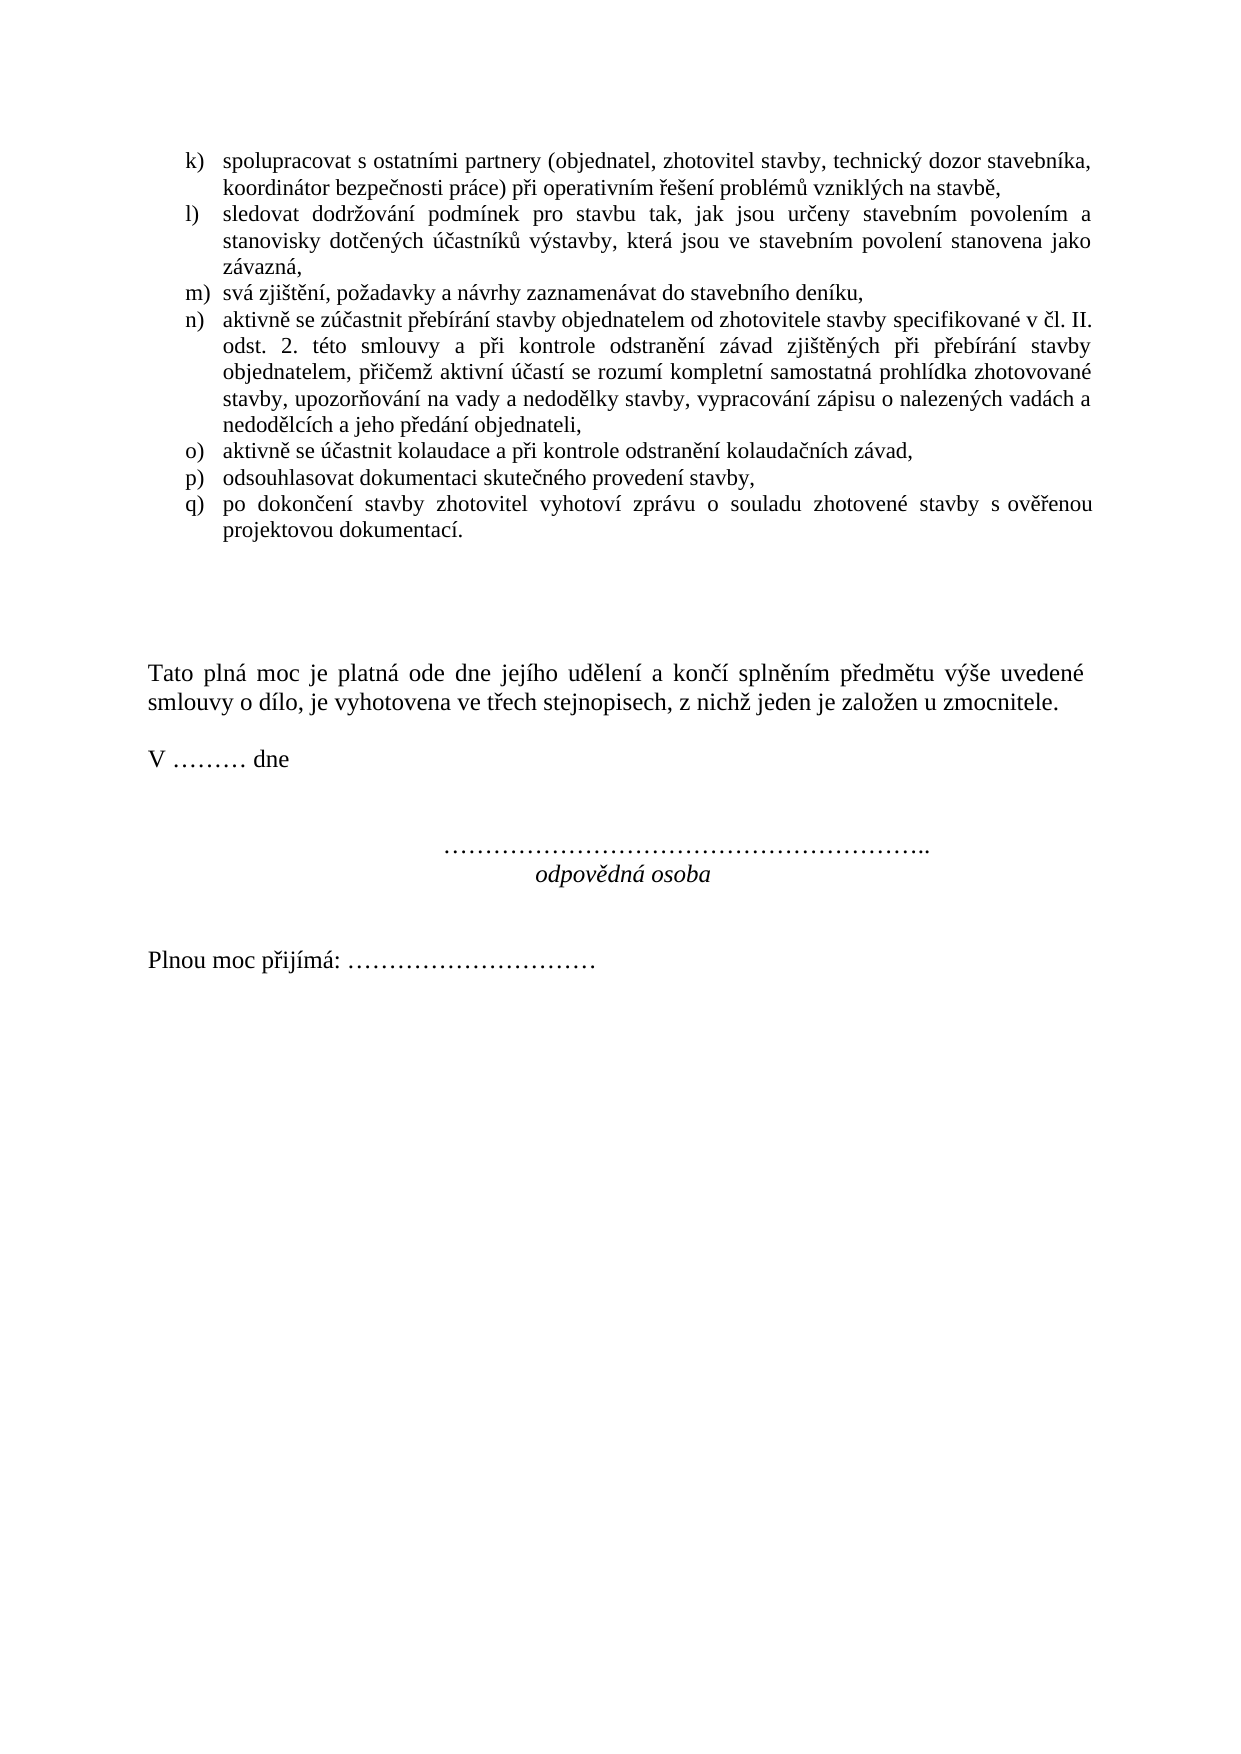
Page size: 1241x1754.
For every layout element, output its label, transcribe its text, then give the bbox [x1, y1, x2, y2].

list po dokončení stavby zhotovitel vyhotoví zprávu o souladu zhotovené stavby s ověřenou projektovou dokumentací. [185, 490, 1093, 543]
list aktivně se zúčastnit přebírání stavby objednatelem od zhotovitele stavby specifikované v čl. II. odst. 2. této smlouvy a při kontrole odstranění závad zjištěných při přebírání stavby objednatelem, přičemž aktivní účastí se rozumí kompletní samostatná prohlídka zhotovované stavby, upozorňování na vady a nedodělky stavby, vypracování zápisu o nalezených vadách a nedodělcích a jeho předání objednateli, [185, 306, 1093, 437]
list aktivně se účastnit kolaudace a při kontrole odstranění kolaudačních závad, [185, 437, 1093, 464]
list odsouhlasovat dokumentaci skutečného provedení stavby, [185, 464, 1093, 490]
text odpovědná osoba [516, 859, 1093, 888]
list spolupracovat s ostatními partnery (objednatel, zhotovitel stavby, technický dozor stavebníka, koordinátor bezpečnosti práce) při operativním řešení problémů vzniklých na stavbě, [185, 148, 1093, 200]
text Plnou moc přijímá: ………………………… [148, 945, 1093, 974]
list sledovat dodržování podmínek pro stavbu tak, jak jsou určeny stavebním povolením a stanovisky dotčených účastníků výstavby, která jsou ve stavebním povolení stanovena jako závazná, [185, 200, 1093, 279]
list svá zjištění, požadavky a návrhy zaznamenávat do stavebního deníku, [185, 279, 1093, 306]
text V ……… dne [148, 744, 1085, 773]
text Tato plná moc je platná ode dne jejího udělení a končí splněním předmětu výše uvedené smlouvy o dílo, je vyhotovena ve třech stejnopisech, z nichž jeden je založen u zmocnitele. [148, 658, 1085, 715]
text ………………………………………………….. [369, 830, 1093, 859]
